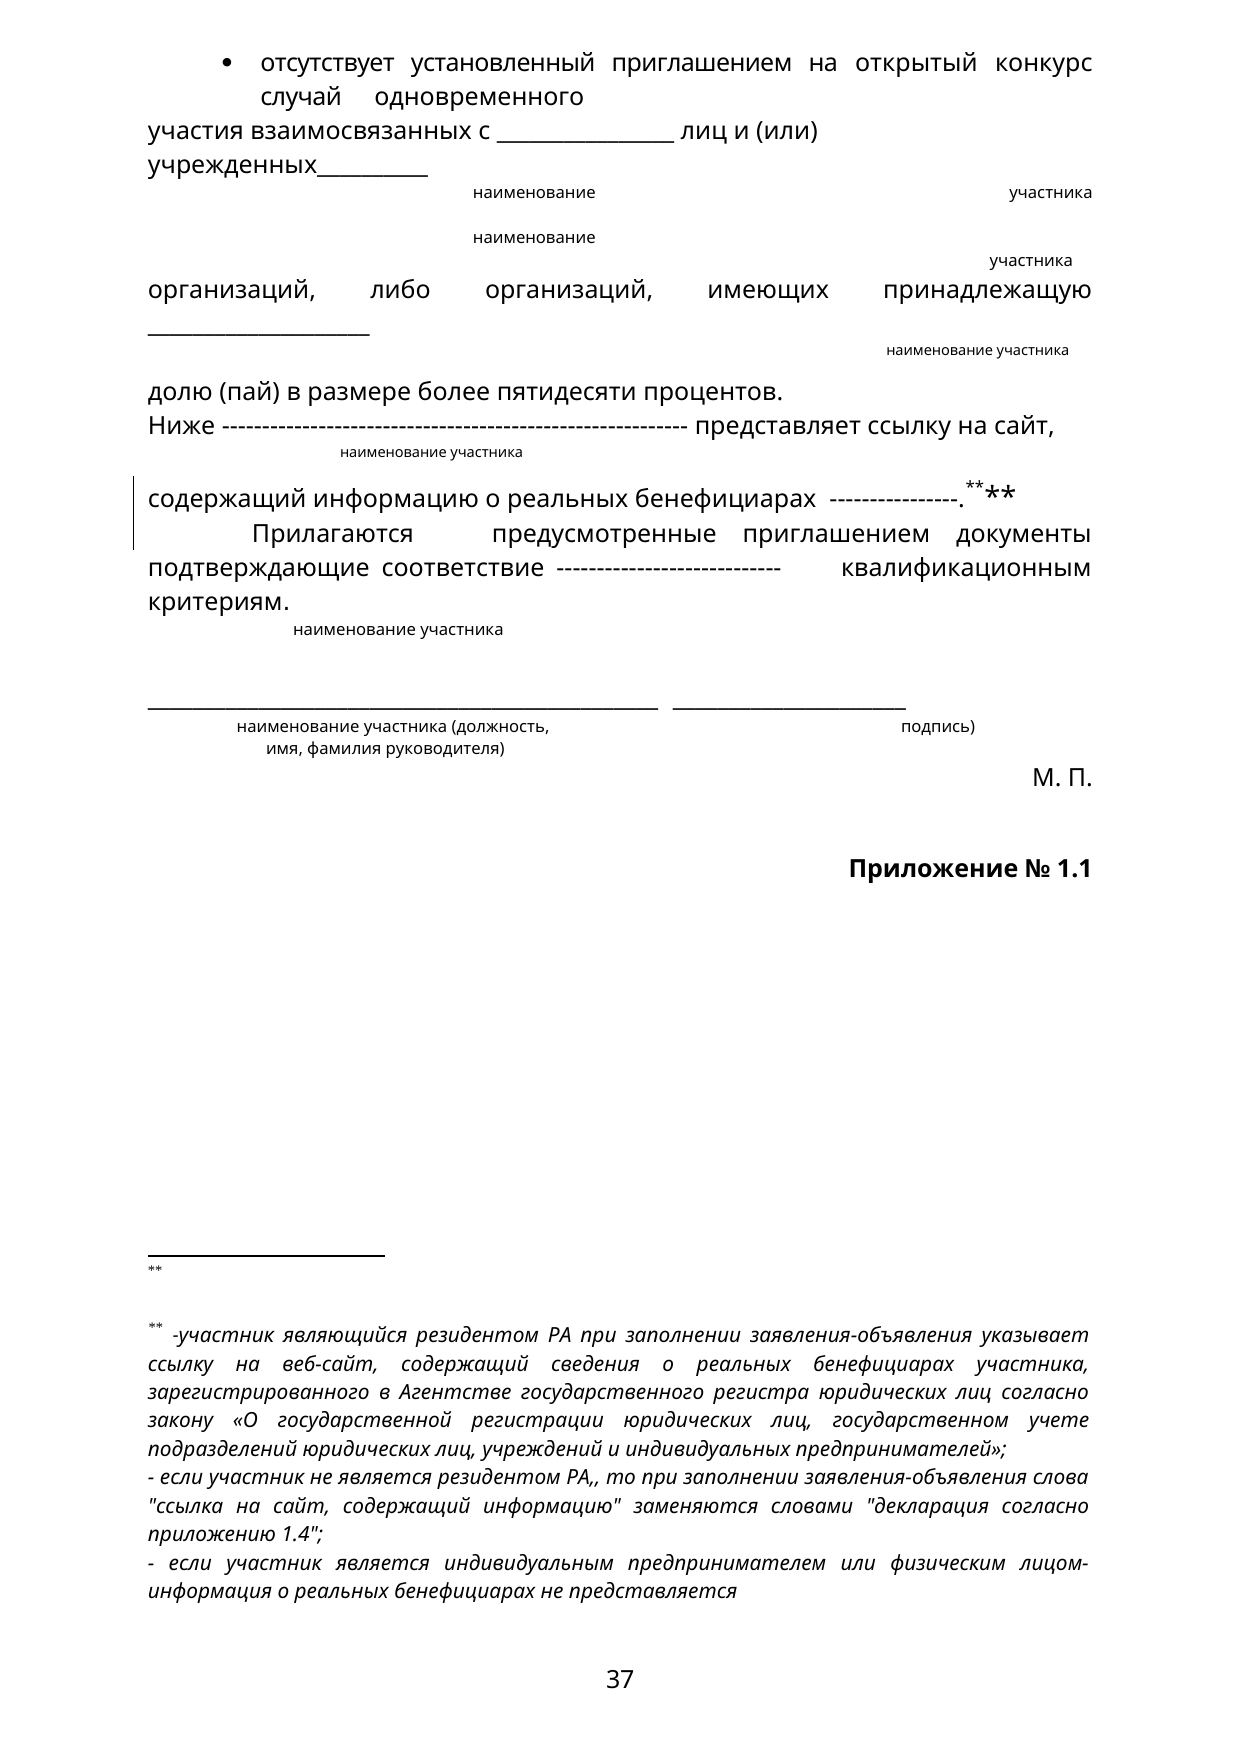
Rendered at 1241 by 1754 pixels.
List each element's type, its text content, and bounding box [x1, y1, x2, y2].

text М. П. [148, 759, 1092, 794]
text содержащий информацию о реальных бенефициарах ----------------.** [148, 476, 1092, 516]
subtitle Приложение № 1.1 [148, 850, 1092, 884]
list отсутствует установленный приглашением на открытый конкурс случай одновременного [223, 44, 1092, 112]
text организаций, либо организаций, имеющих принадлежащую ____________________ [148, 271, 1092, 339]
text наименование участника (должность, подпись) [236, 714, 1092, 737]
text имя, фамилия руководителя) [266, 737, 1092, 759]
text Прилагаются предусмотренные приглашением документы подтверждающие соответствие ---------------------------- квалификационным критериям. [148, 516, 1092, 618]
text наименование участника [340, 442, 1092, 476]
text наименование участника [148, 618, 1092, 640]
text наименование участника наименование [473, 181, 1092, 249]
text долю (пай) в размере более пятидесяти процентов. [148, 374, 1092, 408]
text ______________________________________________ _____________________ [148, 680, 1092, 714]
text наименование участника [886, 339, 1092, 374]
text участия взаимосвязанных с ________________ лиц и (или) учрежденных__________ [148, 112, 1092, 181]
text участника [989, 249, 1092, 271]
text Ниже ---------------------------------------------------------- представляет ссылку на сайт, [148, 408, 1092, 442]
